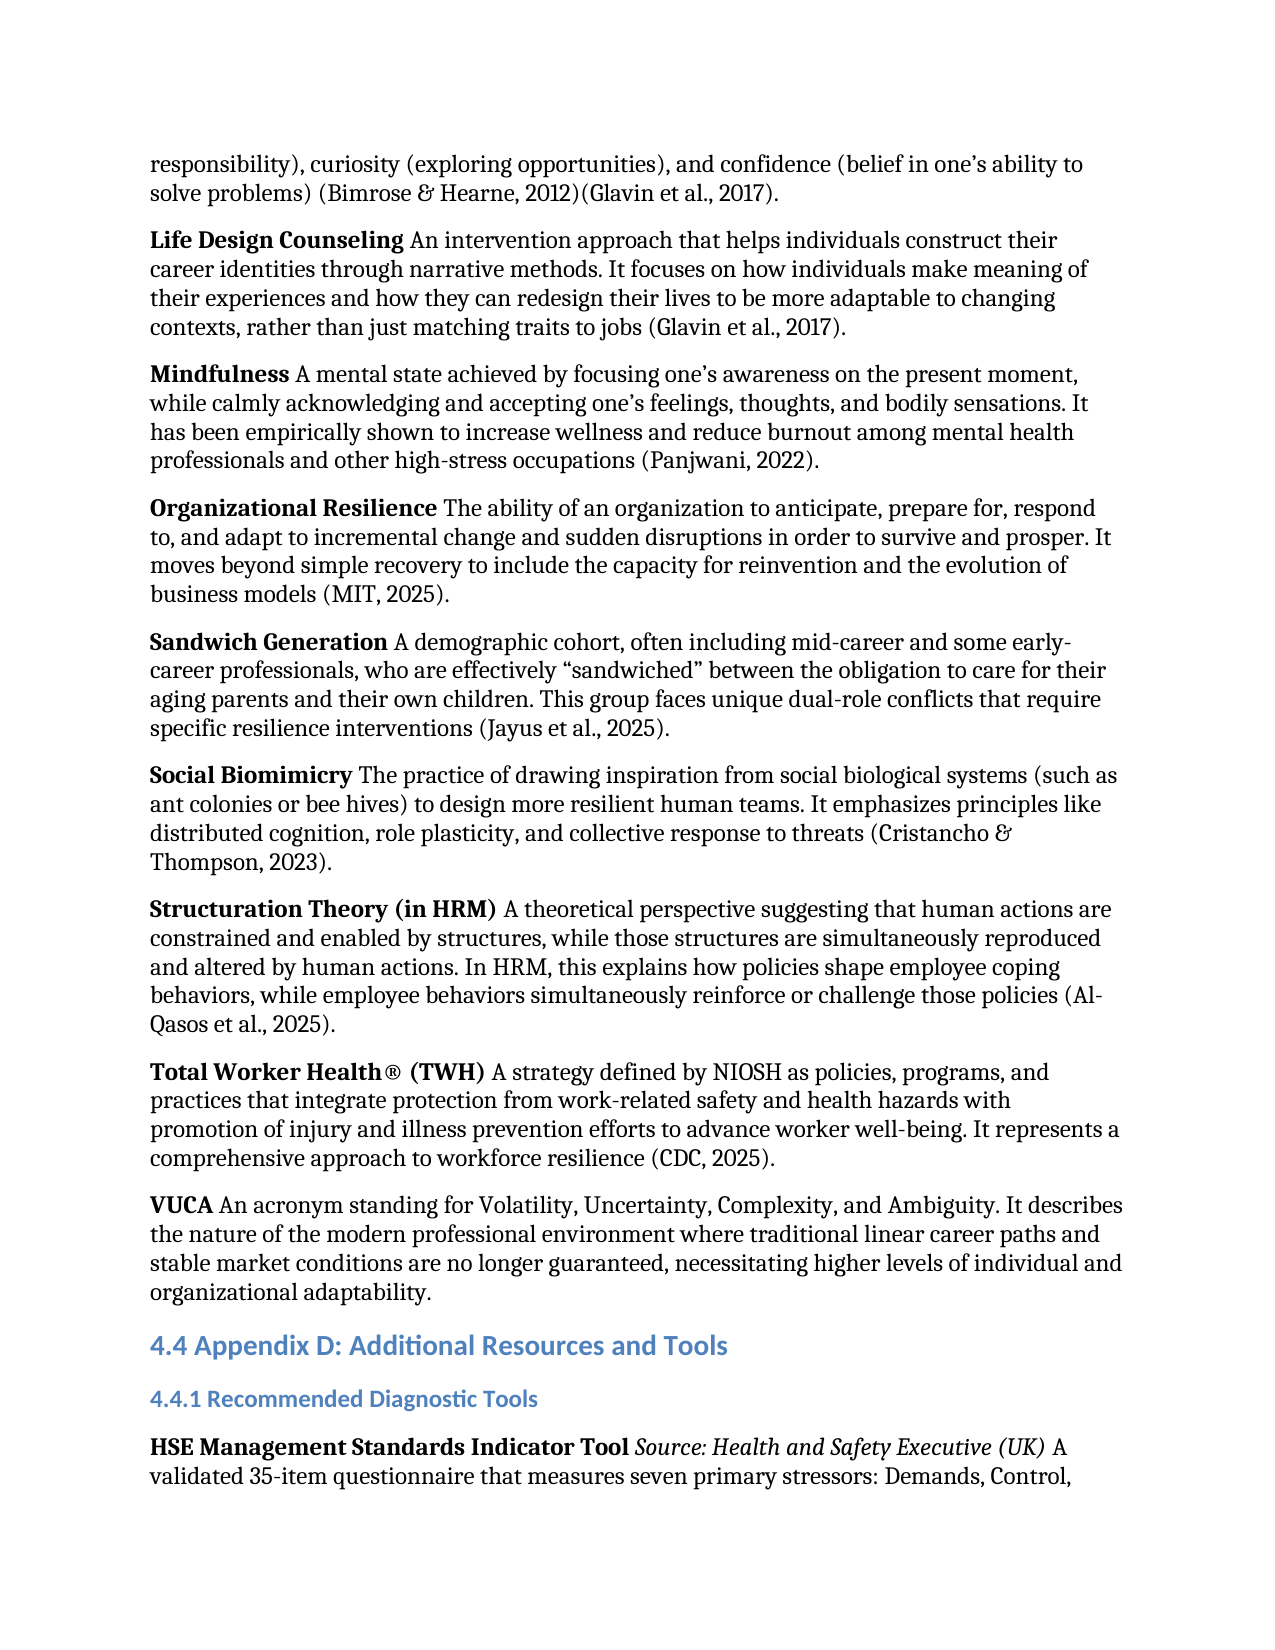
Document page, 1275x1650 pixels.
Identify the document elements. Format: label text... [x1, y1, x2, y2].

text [150, 150, 1125, 207]
text Mindfulness A mental state achieved by focusing one’s awareness on the present moment, while calmly acknowledging and accepting one’s feelings, thoughts, and bodily sensations. It has been empirically shown to increase wellness and reduce burnout among mental health professionals and other high-stress occupations (Panjwani, 2022). [150, 360, 1125, 475]
subtitle 4.4.1 Recommended Diagnostic Tools [150, 1383, 1125, 1414]
text Social Biomimicry The practice of drawing inspiration from social biological systems (such as ant colonies or bee hives) to design more resilient human teams. It emphasizes principles like distributed cognition, role plasticity, and collective response to threats (Cristancho & Thompson, 2023). [150, 761, 1125, 876]
text Structuration Theory (in HRM) A theoretical perspective suggesting that human actions are constrained and enabled by structures, while those structures are simultaneously reproduced and altered by human actions. In HRM, this explains how policies shape employee coping behaviors, while employee behaviors simultaneously reinforce or challenge those policies (Al-Qasos et al., 2025). [150, 895, 1125, 1039]
text Organizational Resilience The ability of an organization to anticipate, prepare for, respond to, and adapt to incremental change and sudden disruptions in order to survive and prosper. It moves beyond simple recovery to include the capacity for reinvention and the evolution of business models (MIT, 2025). [150, 494, 1125, 609]
subtitle 4.4 Appendix D: Additional Resources and Tools [150, 1327, 1125, 1363]
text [150, 1433, 1125, 1490]
text Total Worker Health® (TWH) A strategy defined by NIOSH as policies, programs, and practices that integrate protection from work-related safety and health hazards with promotion of injury and illness prevention efforts to advance worker well-being. It represents a comprehensive approach to workforce resilience (CDC, 2025). [150, 1057, 1125, 1172]
text Life Design Counseling An intervention approach that helps individuals construct their career identities through narrative methods. It focuses on how individuals make meaning of their experiences and how they can redesign their lives to be more adaptable to changing contexts, rather than just matching traits to jobs (Glavin et al., 2017). [150, 226, 1125, 341]
text VUCA An acronym standing for Volatility, Uncertainty, Complexity, and Ambiguity. It describes the nature of the modern professional environment where traditional linear career paths and stable market conditions are no longer guaranteed, necessitating higher levels of individual and organizational adaptability. [150, 1191, 1125, 1306]
text Sandwich Generation A demographic cohort, often including mid-career and some early-career professionals, who are effectively “sandwiched” between the obligation to care for their aging parents and their own children. This group faces unique dual-role conflicts that require specific resilience interventions (Jayus et al., 2025). [150, 627, 1125, 742]
